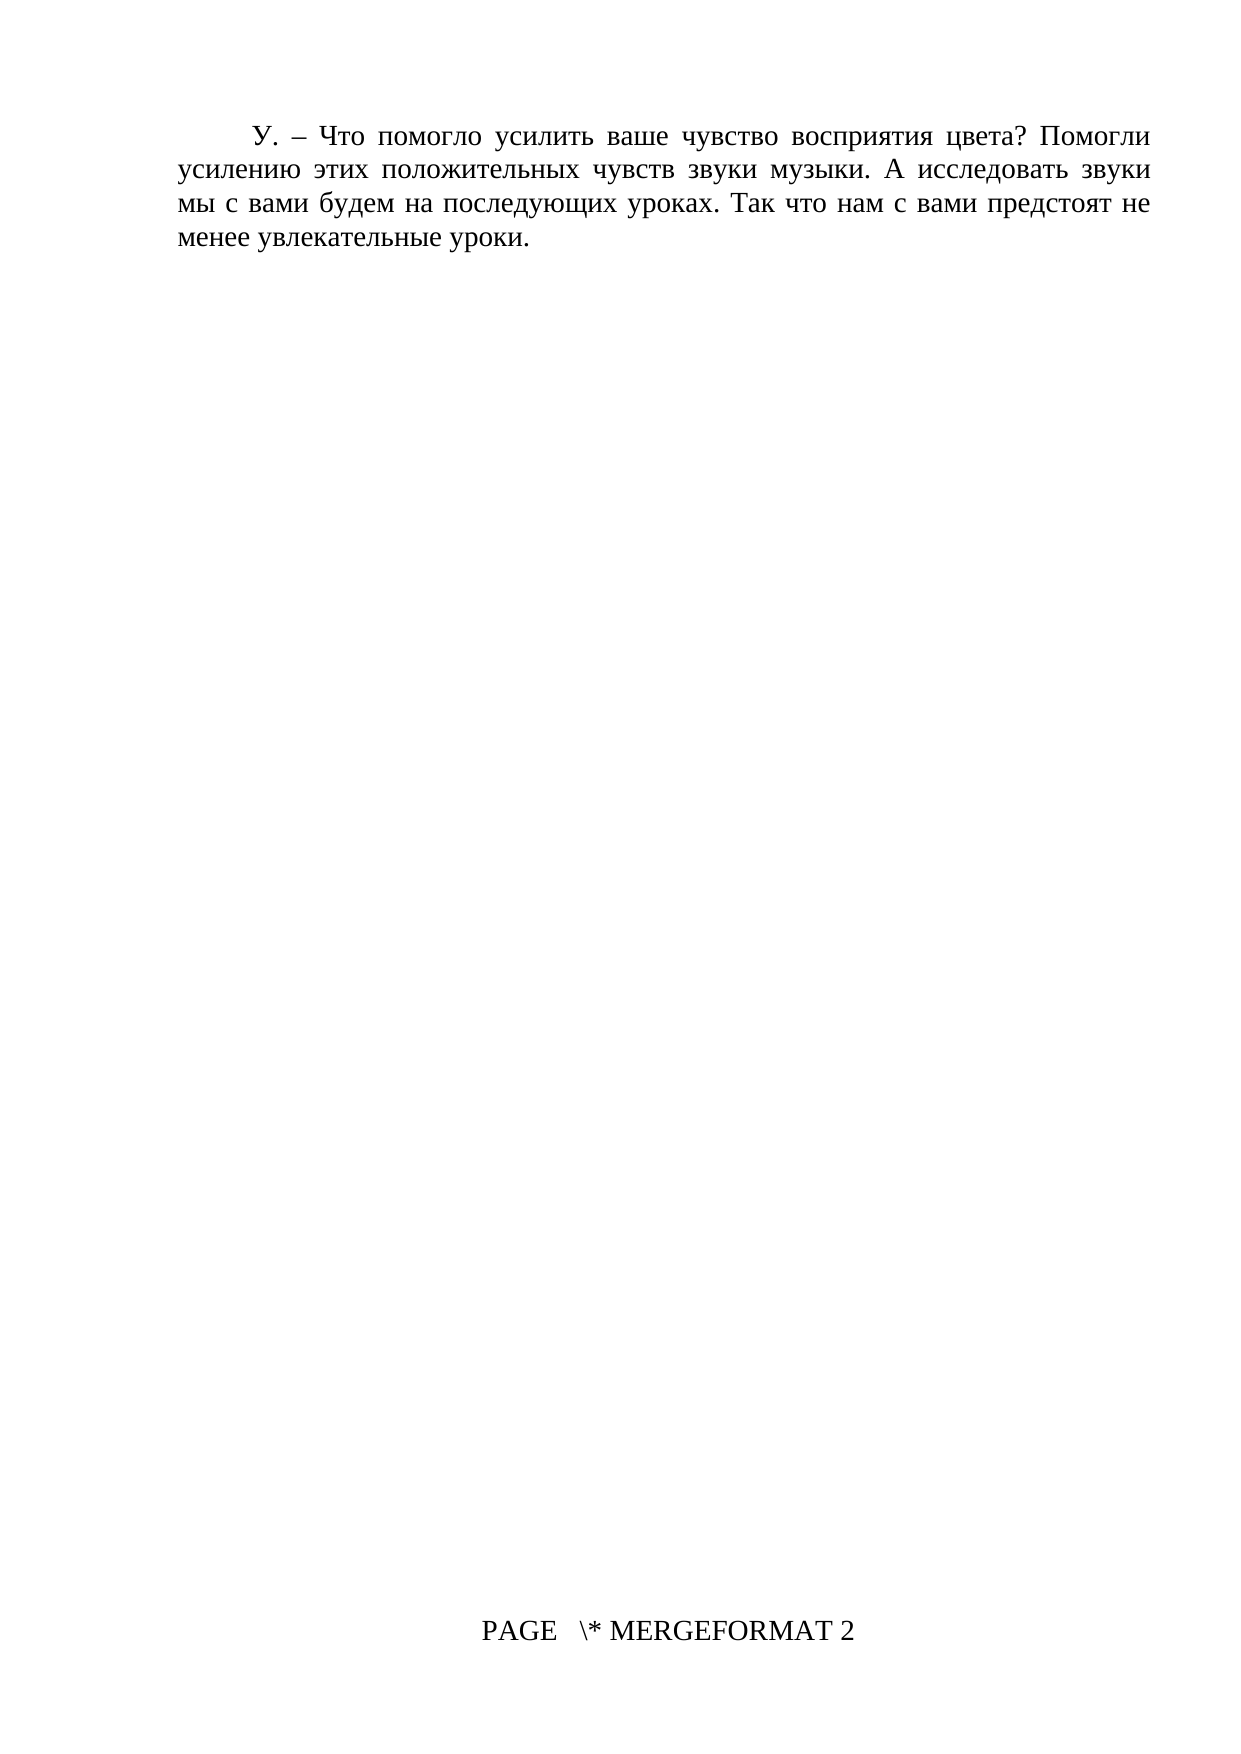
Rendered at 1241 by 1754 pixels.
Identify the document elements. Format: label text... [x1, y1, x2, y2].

list У. – Что помогло усилить ваше чувство восприятия цвета? Помогли усилению этих положительных чувств звуки музыки. А исследовать звуки мы с вами будем на последующих уроках. Так что нам с вами предстоят не менее увлекательные уроки. [177, 118, 1152, 252]
